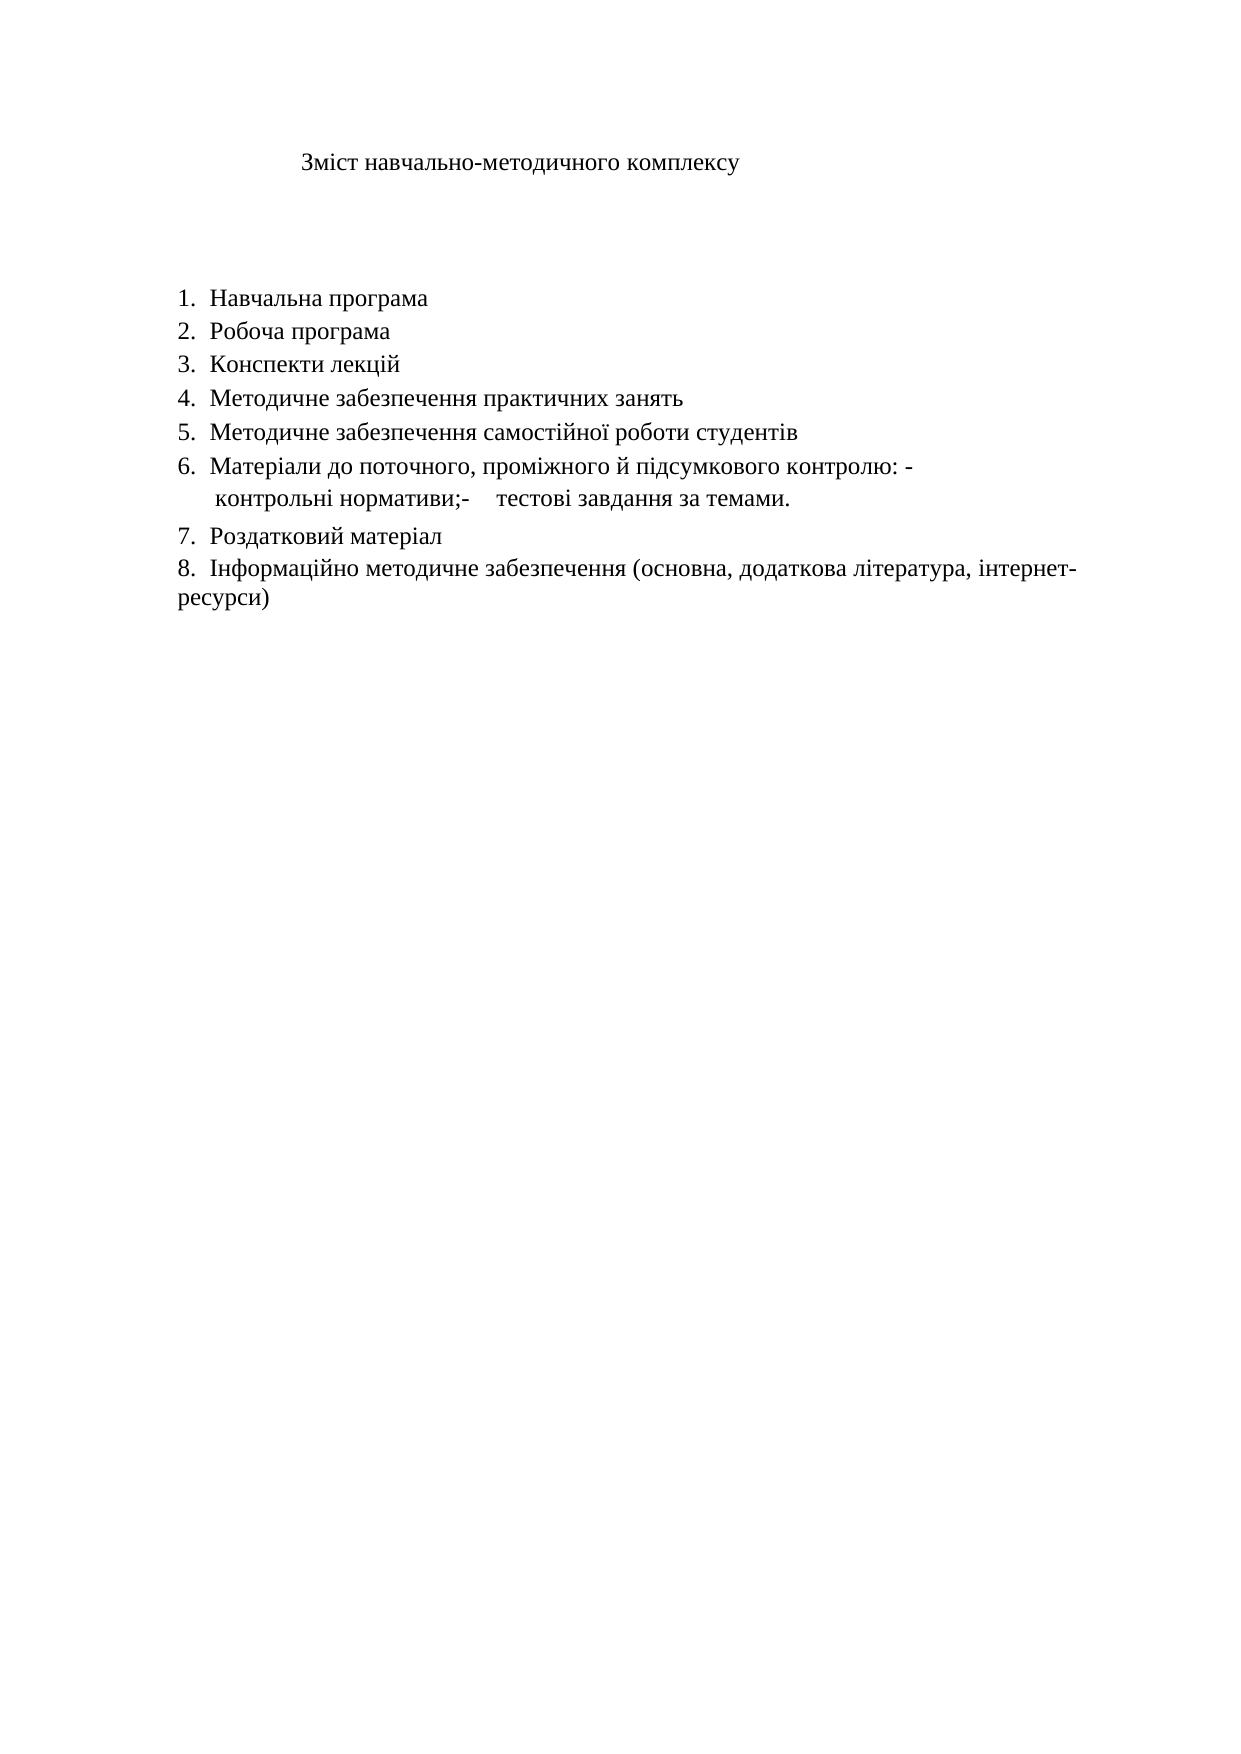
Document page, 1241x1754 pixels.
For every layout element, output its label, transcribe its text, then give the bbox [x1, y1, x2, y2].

text 4. Методичне забезпечення практичних занять [177, 383, 1154, 412]
text Зміст навчально-методичного комплексу [301, 147, 1154, 176]
text 6. Матеріали до поточного, проміжного й підсумкового контролю: - контрольні нормативи;- тестові завдання за темами. [177, 451, 1002, 512]
text 7. Роздатковий матеріал [177, 521, 1002, 549]
text 1. Навчальна програма [177, 283, 1152, 312]
text 3. Конспекти лекцій [177, 349, 1154, 378]
text 5. Методичне забезпечення самостійної роботи студентів [177, 417, 1154, 446]
text 8. Інформаційно методичне забезпечення (основна, додаткова література, інтернет-ресурси) [177, 553, 1152, 611]
text 2. Робоча програма [177, 316, 1152, 345]
